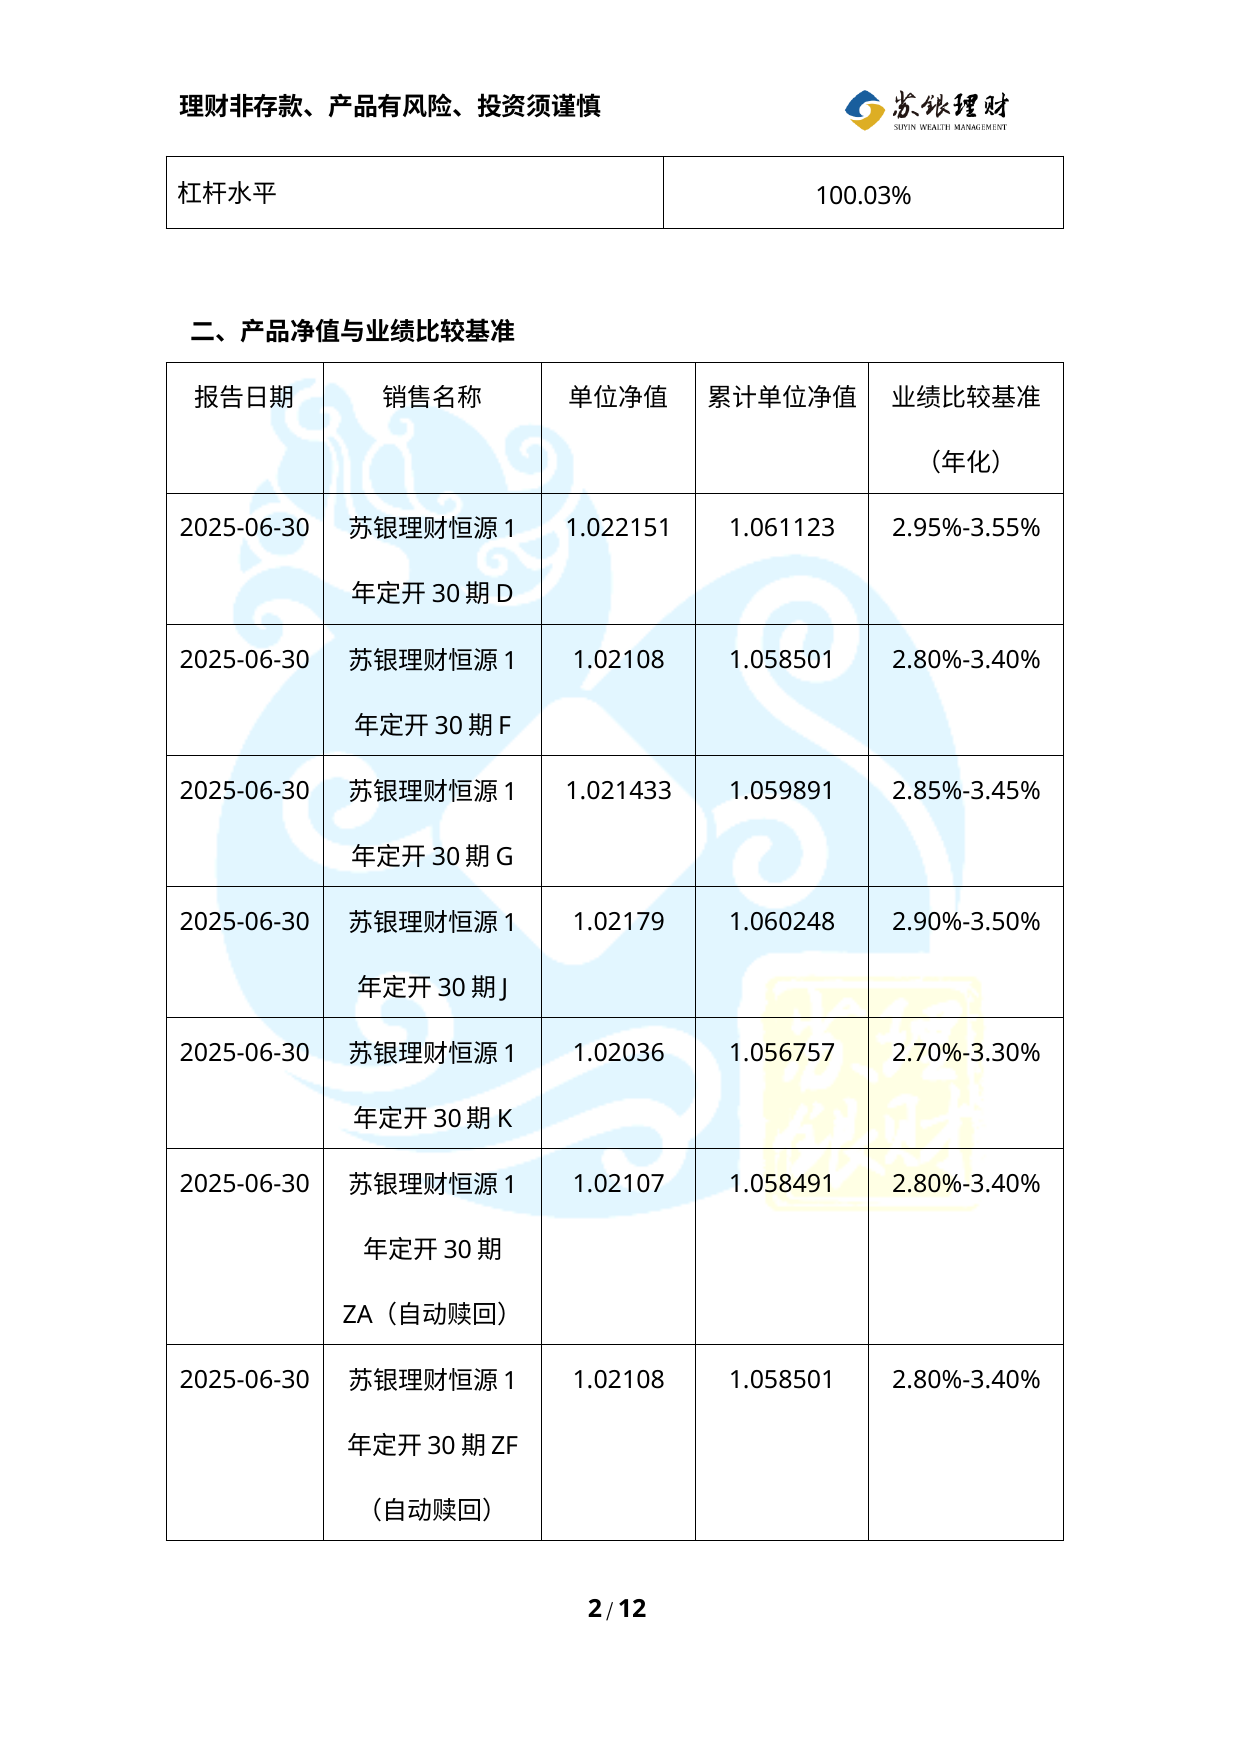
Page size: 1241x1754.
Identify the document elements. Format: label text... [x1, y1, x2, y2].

table_header 累计单位净值 [696, 363, 868, 493]
table_cell 1.061123 [696, 494, 868, 624]
table_cell 1.058491 [696, 1149, 868, 1344]
table_cell 1.058501 [696, 625, 868, 755]
table_cell 1.058501 [696, 1345, 868, 1540]
subtitle 二、产品净值与业绩比较基准 [190, 297, 1053, 362]
table_header 报告日期 [167, 363, 323, 493]
table_cell 2025-06-30 [167, 887, 323, 1017]
table_cell 2025-06-30 [167, 1018, 323, 1148]
table_cell 2.85%-3.45% [869, 756, 1063, 886]
table_cell 苏银理财恒源1年定开30期D [324, 494, 541, 624]
table_cell 1.02179 [542, 887, 695, 1017]
table_cell 苏银理财恒源1年定开30期ZF（自动赎回） [324, 1345, 541, 1540]
table_cell 2.70%-3.30% [869, 1018, 1063, 1148]
table_cell 1.056757 [696, 1018, 868, 1148]
table_cell 1.02036 [542, 1018, 695, 1148]
table_cell 苏银理财恒源1年定开30期ZA（自动赎回） [324, 1149, 541, 1344]
table_cell 1.02107 [542, 1149, 695, 1344]
table_cell 2025-06-30 [167, 494, 323, 624]
table_cell 2025-06-30 [167, 1149, 323, 1344]
table_cell 2.90%-3.50% [869, 887, 1063, 1017]
table_header 业绩比较基准（年化） [869, 363, 1063, 493]
table_cell 100.03% [664, 157, 1063, 227]
table_cell 2.80%-3.40% [869, 1345, 1063, 1540]
table_cell 苏银理财恒源1年定开30期F [324, 625, 541, 755]
table_cell 1.021433 [542, 756, 695, 886]
table_cell 2.80%-3.40% [869, 625, 1063, 755]
picture [820, 72, 1039, 143]
table_cell 1.022151 [542, 494, 695, 624]
table_cell 1.059891 [696, 756, 868, 886]
table_cell 2025-06-30 [167, 625, 323, 755]
table_header 销售名称 [324, 363, 541, 493]
table_cell 2.80%-3.40% [869, 1149, 1063, 1344]
table_cell 2025-06-30 [167, 756, 323, 886]
table_header 单位净值 [542, 363, 695, 493]
table_cell 2025-06-30 [167, 1345, 323, 1540]
table_cell 1.02108 [542, 1345, 695, 1540]
table_cell 苏银理财恒源1年定开30期J [324, 887, 541, 1017]
table_cell 杠杆水平 [167, 157, 663, 227]
table_cell 1.060248 [696, 887, 868, 1017]
table_cell 苏银理财恒源1年定开30期G [324, 756, 541, 886]
table_cell 2.95%-3.55% [869, 494, 1063, 624]
table_cell 苏银理财恒源1年定开30期K [324, 1018, 541, 1148]
table_cell 1.02108 [542, 625, 695, 755]
